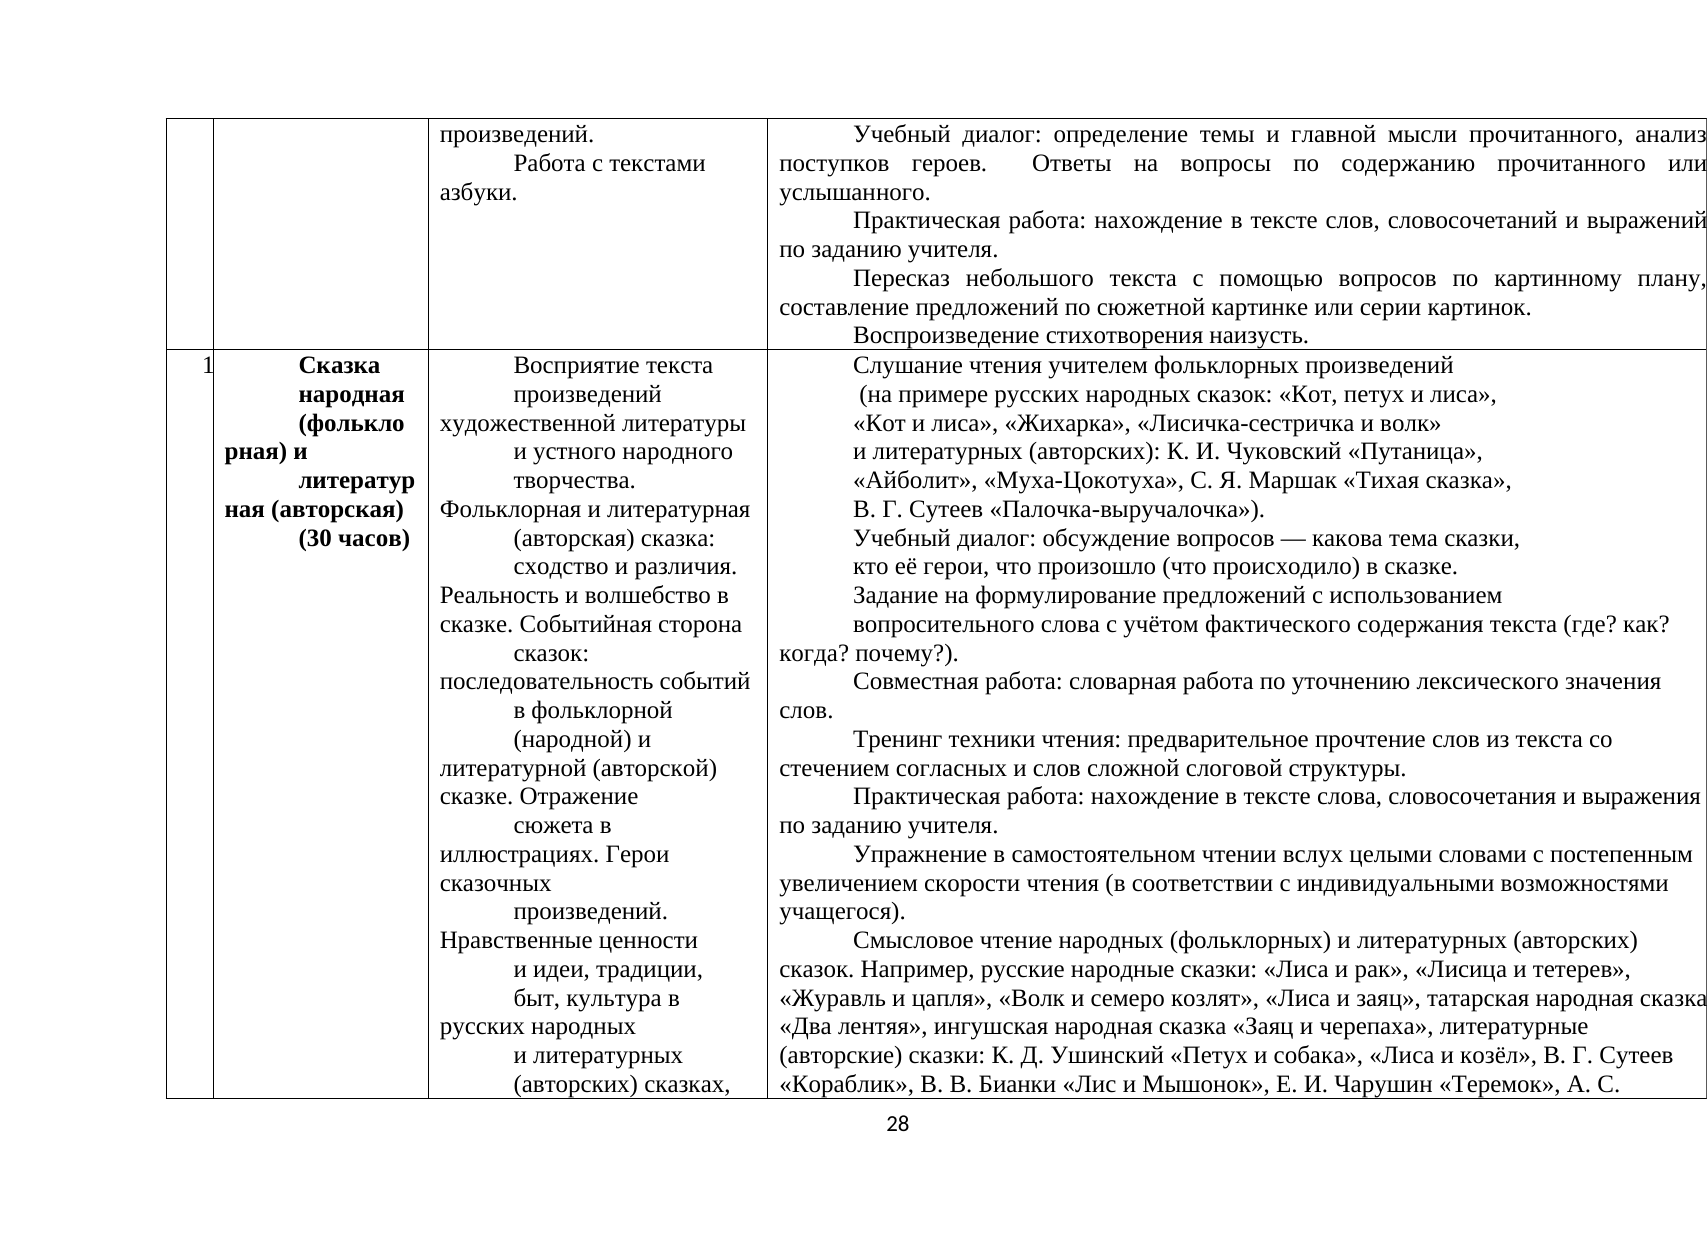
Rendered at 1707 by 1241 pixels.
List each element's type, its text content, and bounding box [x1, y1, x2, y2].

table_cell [768, 119, 1706, 349]
table_cell 1 [167, 350, 213, 1098]
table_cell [214, 350, 428, 1098]
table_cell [214, 119, 428, 349]
table_cell [167, 119, 213, 349]
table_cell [429, 119, 767, 349]
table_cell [429, 350, 767, 1098]
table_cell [768, 350, 1706, 1098]
